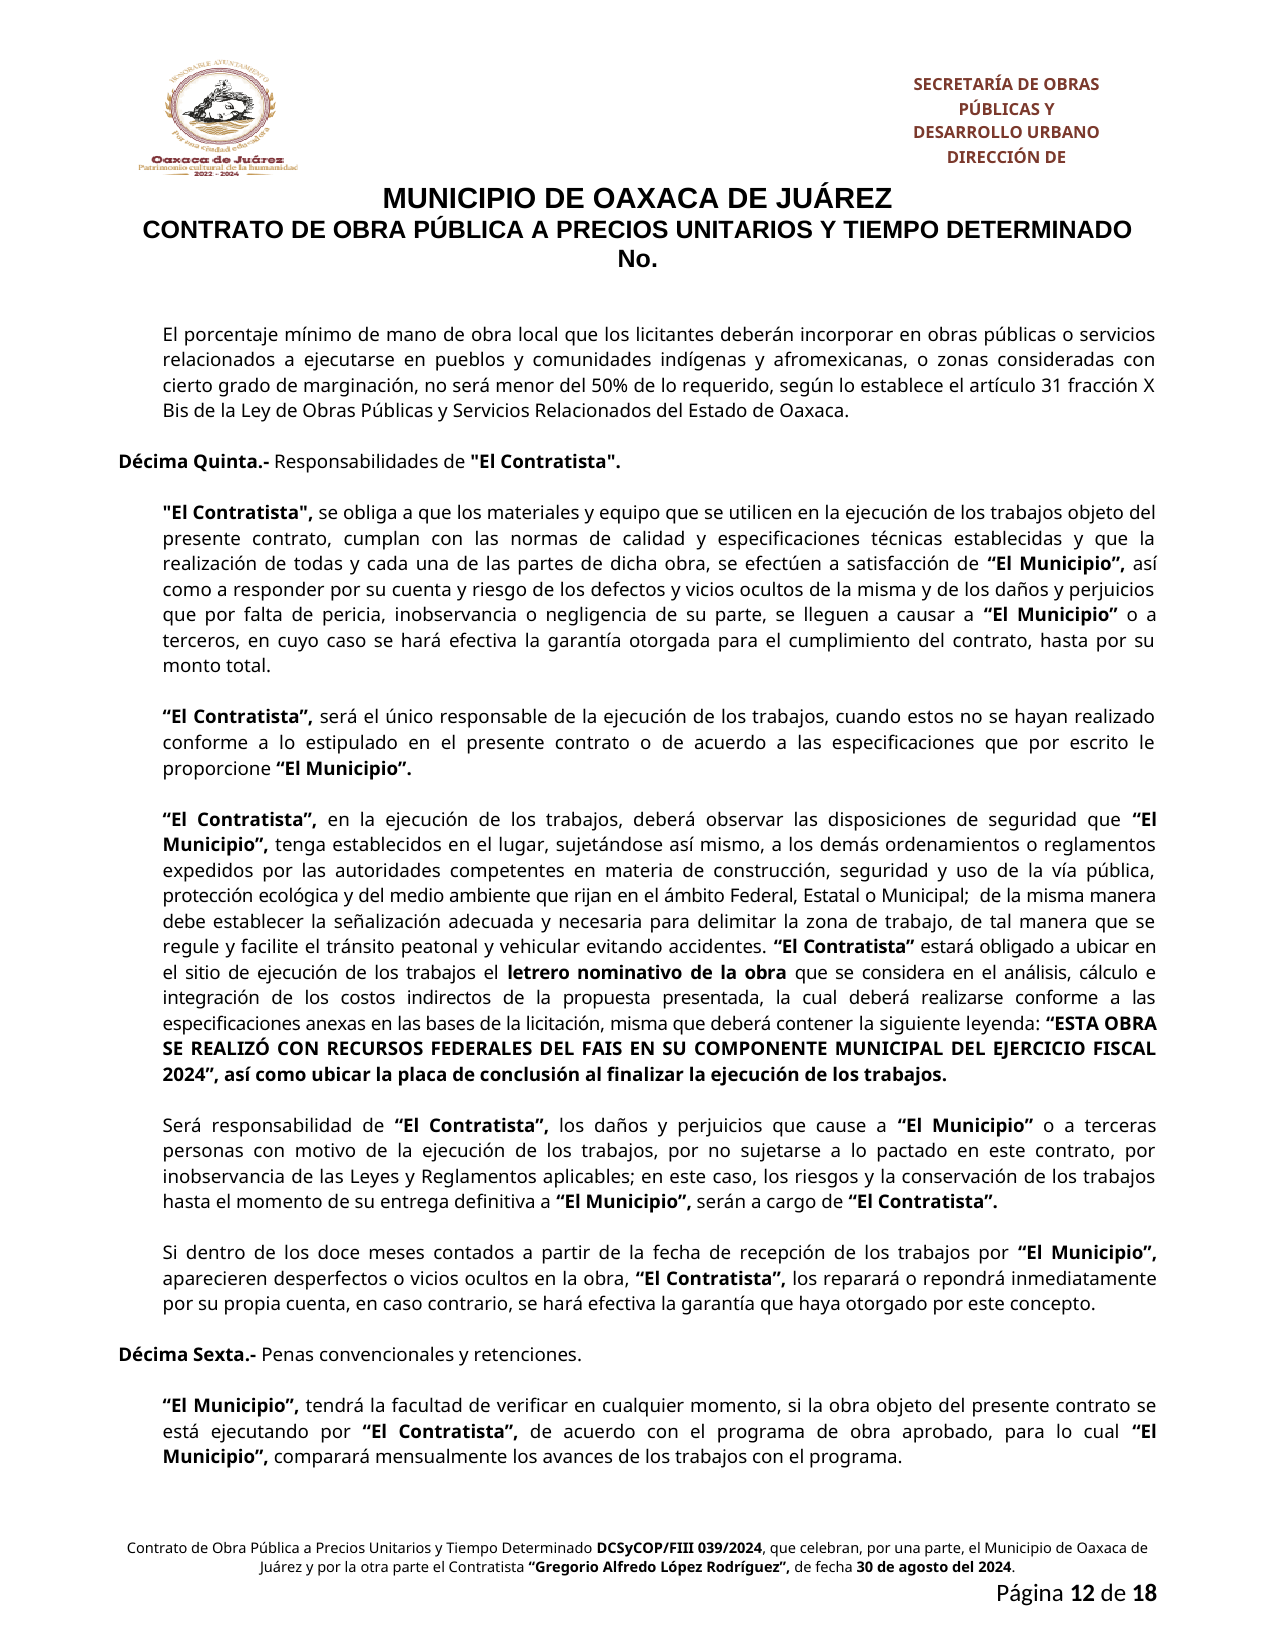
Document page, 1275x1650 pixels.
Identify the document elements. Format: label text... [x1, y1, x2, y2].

text “El Municipio”, tendrá la facultad de verificar en cualquier momento, si la obra objeto del presente contrato se está ejecutando por “El Contratista”, de acuerdo con el programa de obra aprobado, para lo cual “El Municipio”, comparará mensualmente los avances de los trabajos con el programa. [162, 1393, 1157, 1469]
text Décima Sexta.- Penas convencionales y retenciones. [118, 1342, 1157, 1367]
text “El Contratista”, en la ejecución de los trabajos, deberá observar las disposiciones de seguridad que “El Municipio”, tenga establecidos en el lugar, sujetándose así mismo, a los demás ordenamientos o reglamentos expedidos por las autoridades competentes en materia de construcción, seguridad y uso de la vía pública, protección ecológica y del medio ambiente que rijan en el ámbito Federal, Estatal o Municipal; de la misma manera debe establecer la señalización adecuada y necesaria para delimitar la zona de trabajo, de tal manera que se regule y facilite el tránsito peatonal y vehicular evitando accidentes. “El Contratista” estará obligado a ubicar en el sitio de ejecución de los trabajos el letrero nominativo de la obra que se considera en el análisis, cálculo e integración de los costos indirectos de la propuesta presentada, la cual deberá realizarse conforme a las especificaciones anexas en las bases de la licitación, misma que deberá contener la siguiente leyenda: “ESTA OBRA SE REALIZÓ CON RECURSOS FEDERALES DEL FAIS EN SU COMPONENTE MUNICIPAL DEL EJERCICIO FISCAL 2024”, así como ubicar la placa de conclusión al finalizar la ejecución de los trabajos. [162, 806, 1157, 1087]
text Será responsabilidad de “El Contratista”, los daños y perjuicios que cause a “El Municipio” o a terceras personas con motivo de la ejecución de los trabajos, por no sujetarse a lo pactado en este contrato, por inobservancia de las Leyes y Reglamentos aplicables; en este caso, los riesgos y la conservación de los trabajos hasta el momento de su entrega definitiva a “El Municipio”, serán a cargo de “El Contratista”. [162, 1112, 1157, 1214]
text Décima Quinta.- Responsabilidades de "El Contratista". [118, 448, 1157, 474]
text Si dentro de los doce meses contados a partir de la fecha de recepción de los trabajos por “El Municipio”, aparecieren desperfectos o vicios ocultos en la obra, “El Contratista”, los reparará o repondrá inmediatamente por su propia cuenta, en caso contrario, se hará efectiva la garantía que haya otorgado por este concepto. [162, 1240, 1157, 1316]
text "El Contratista", se obliga a que los materiales y equipo que se utilicen en la ejecución de los trabajos objeto del presente contrato, cumplan con las normas de calidad y especificaciones técnicas establecidas y que la realización de todas y cada una de las partes de dicha obra, se efectúen a satisfacción de “El Municipio”, así como a responder por su cuenta y riesgo de los defectos y vicios ocultos de la misma y de los daños y perjuicios que por falta de pericia, inobservancia o negligencia de su parte, se lleguen a causar a “El Municipio” o a terceros, en cuyo caso se hará efectiva la garantía otorgada para el cumplimiento del contrato, hasta por su monto total. [162, 499, 1157, 678]
text “El Contratista”, será el único responsable de la ejecución de los trabajos, cuando estos no se hayan realizado conforme a lo estipulado en el presente contrato o de acuerdo a las especificaciones que por escrito le proporcione “El Municipio”. [162, 704, 1157, 780]
text El porcentaje mínimo de mano de obra local que los licitantes deberán incorporar en obras públicas o servicios relacionados a ejecutarse en pueblos y comunidades indígenas y afromexicanas, o zonas consideradas con cierto grado de marginación, no será menor del 50% de lo requerido, según lo establece el artículo 31 fracción X Bis de la Ley de Obras Públicas y Servicios Relacionados del Estado de Oaxaca. [162, 321, 1157, 423]
